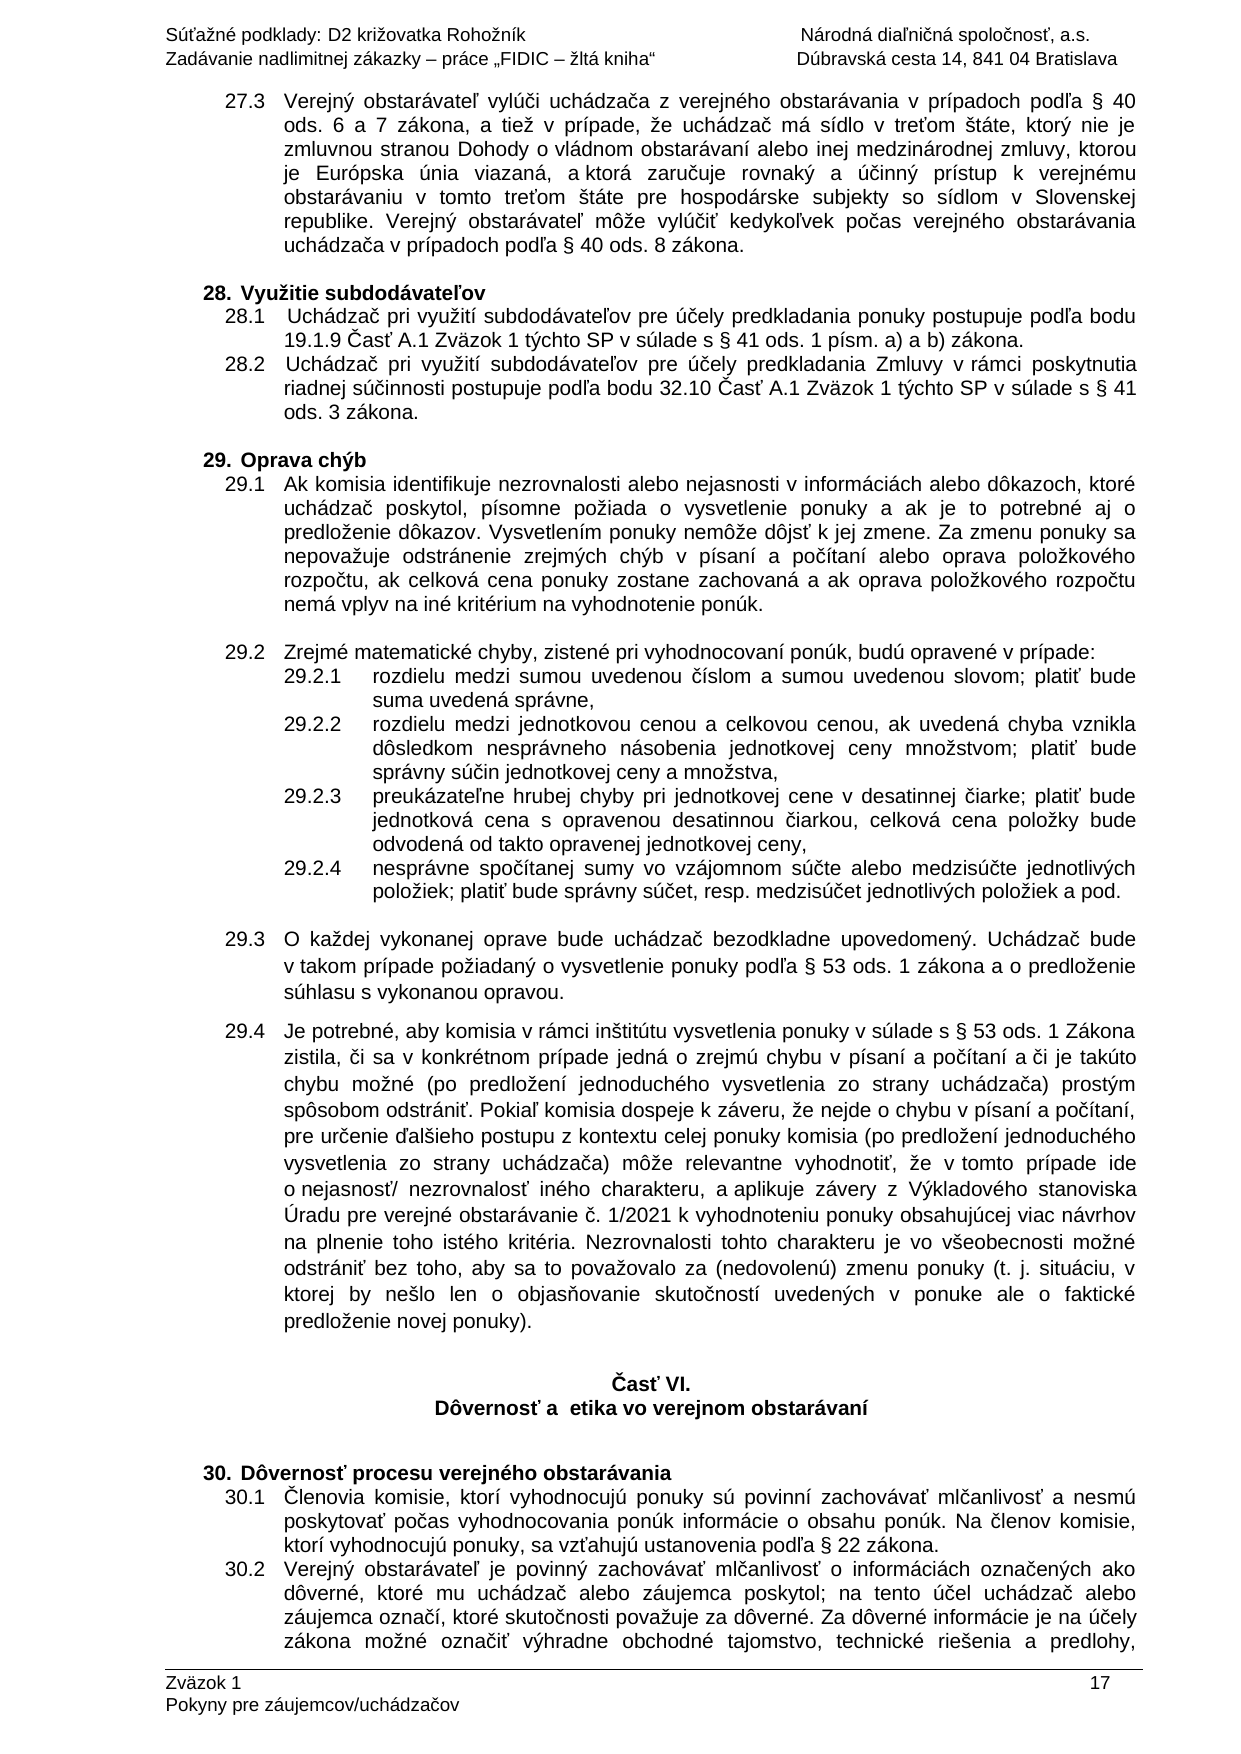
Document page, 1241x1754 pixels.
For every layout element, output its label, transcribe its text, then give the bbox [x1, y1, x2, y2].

subtitle Oprava chýb [203, 448, 1137, 472]
text 29.3 O každej vykonanej oprave bude uchádzač bezodkladne upovedomený. Uchádzač bude v takom prípade požiadaný o vysvetlenie ponuky podľa § 53 ods. 1 zákona a o predloženie súhlasu s vykonanou opravou. [224, 927, 1137, 1004]
subtitle Časť VI. [165, 1371, 1137, 1395]
text 29.2.3 preukázateľne hrubej chyby pri jednotkovej cene v desatinnej čiarke; platiť bude jednotková cena s opravenou desatinnou čiarkou, celková cena položky bude odvodená od takto opravenej jednotkovej ceny, [283, 783, 1137, 855]
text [224, 1557, 1137, 1653]
text 29.2 Zrejmé matematické chyby, zistené pri vyhodnocovaní ponúk, budú opravené v prípade: [224, 640, 1137, 664]
text 29.4 Je potrebné, aby komisia v rámci inštitútu vysvetlenia ponuky v súlade s § 53 ods. 1 Zákona zistila, či sa v konkrétnom prípade jedná o zrejmú chybu v písaní a počítaní a či je takúto chybu možné (po predložení jednoduchého vysvetlenia zo strany uchádzača) prostým spôsobom odstrániť. Pokiaľ komisia dospeje k záveru, že nejde o chybu v písaní a počítaní, pre určenie ďalšieho postupu z kontextu celej ponuky komisia (po predložení jednoduchého vysvetlenia zo strany uchádzača) môže relevantne vyhodnotiť, že v tomto prípade ide o nejasnosť/ nezrovnalosť iného charakteru, a aplikuje závery z Výkladového stanoviska Úradu pre verejné obstarávanie č. 1/2021 k vyhodnoteniu ponuky obsahujúcej viac návrhov na plnenie toho istého kritéria. Nezrovnalosti tohto charakteru je vo všeobecnosti možné odstrániť bez toho, aby sa to považovalo za (nedovolenú) zmenu ponuky (t. j. situáciu, v ktorej by nešlo len o objasňovanie skutočností uvedených v ponuke ale o faktické predloženie novej ponuky). [224, 1019, 1137, 1333]
text 29.2.4 nesprávne spočítanej sumy vo vzájomnom súčte alebo medzisúčte jednotlivých položiek; platiť bude správny súčet, resp. medzisúčet jednotlivých položiek a pod. [283, 855, 1137, 903]
subtitle Využitie subdodávateľov [203, 280, 1137, 304]
text 28.1 Uchádzač pri využití subdodávateľov pre účely predkladania ponuky postupuje podľa bodu 19.1.9 Časť A.1 Zväzok 1 týchto SP v súlade s § 41 ods. 1 písm. a) a b) zákona. [224, 304, 1137, 352]
text 29.2.2 rozdielu medzi jednotkovou cenou a celkovou cenou, ak uvedená chyba vznikla dôsledkom nesprávneho násobenia jednotkovej ceny množstvom; platiť bude správny súčin jednotkovej ceny a množstva, [283, 712, 1137, 783]
text 28.2 Uchádzač pri využití subdodávateľov pre účely predkladania Zmluvy v rámci poskytnutia riadnej súčinnosti postupuje podľa bodu 32.10 Časť A.1 Zväzok 1 týchto SP v súlade s § 41 ods. 3 zákona. [224, 352, 1137, 424]
text 29.2.1 rozdielu medzi sumou uvedenou číslom a sumou uvedenou slovom; platiť bude suma uvedená správne, [283, 664, 1137, 712]
text 30.1 Členovia komisie, ktorí vyhodnocujú ponuky sú povinní zachovávať mlčanlivosť a nesmú poskytovať počas vyhodnocovania ponúk informácie o obsahu ponúk. Na členov komisie, ktorí vyhodnocujú ponuky, sa vzťahujú ustanovenia podľa § 22 zákona. [224, 1485, 1137, 1557]
subtitle Dôvernosť procesu verejného obstarávania [203, 1461, 1137, 1485]
list Verejný obstarávateľ vylúči uchádzača z verejného obstarávania v prípadoch podľa § 40 ods. 6 a 7 zákona, a tiež v prípade, že uchádzač má sídlo v treťom štáte, ktorý nie je zmluvnou stranou Dohody o vládnom obstarávaní alebo inej medzinárodnej zmluvy, ktorou je Európska únia viazaná, a ktorá zaručuje rovnaký a účinný prístup k verejnému obstarávaniu v tomto treťom štáte pre hospodárske subjekty so sídlom v Slovenskej republike. Verejný obstarávateľ môže vylúčiť kedykoľvek počas verejného obstarávania uchádzača v prípadoch podľa § 40 ods. 8 zákona. [224, 89, 1137, 256]
text 29.1 Ak komisia identifikuje nezrovnalosti alebo nejasnosti v informáciách alebo dôkazoch, ktoré uchádzač poskytol, písomne požiada o vysvetlenie ponuky a ak je to potrebné aj o predloženie dôkazov. Vysvetlením ponuky nemôže dôjsť k jej zmene. Za zmenu ponuky sa nepovažuje odstránenie zrejmých chýb v písaní a počítaní alebo oprava položkového rozpočtu, ak celková cena ponuky zostane zachovaná a ak oprava položkového rozpočtu nemá vplyv na iné kritérium na vyhodnotenie ponúk. [224, 472, 1137, 616]
subtitle Dôvernosť a etika vo verejnom obstarávaní [165, 1395, 1137, 1419]
